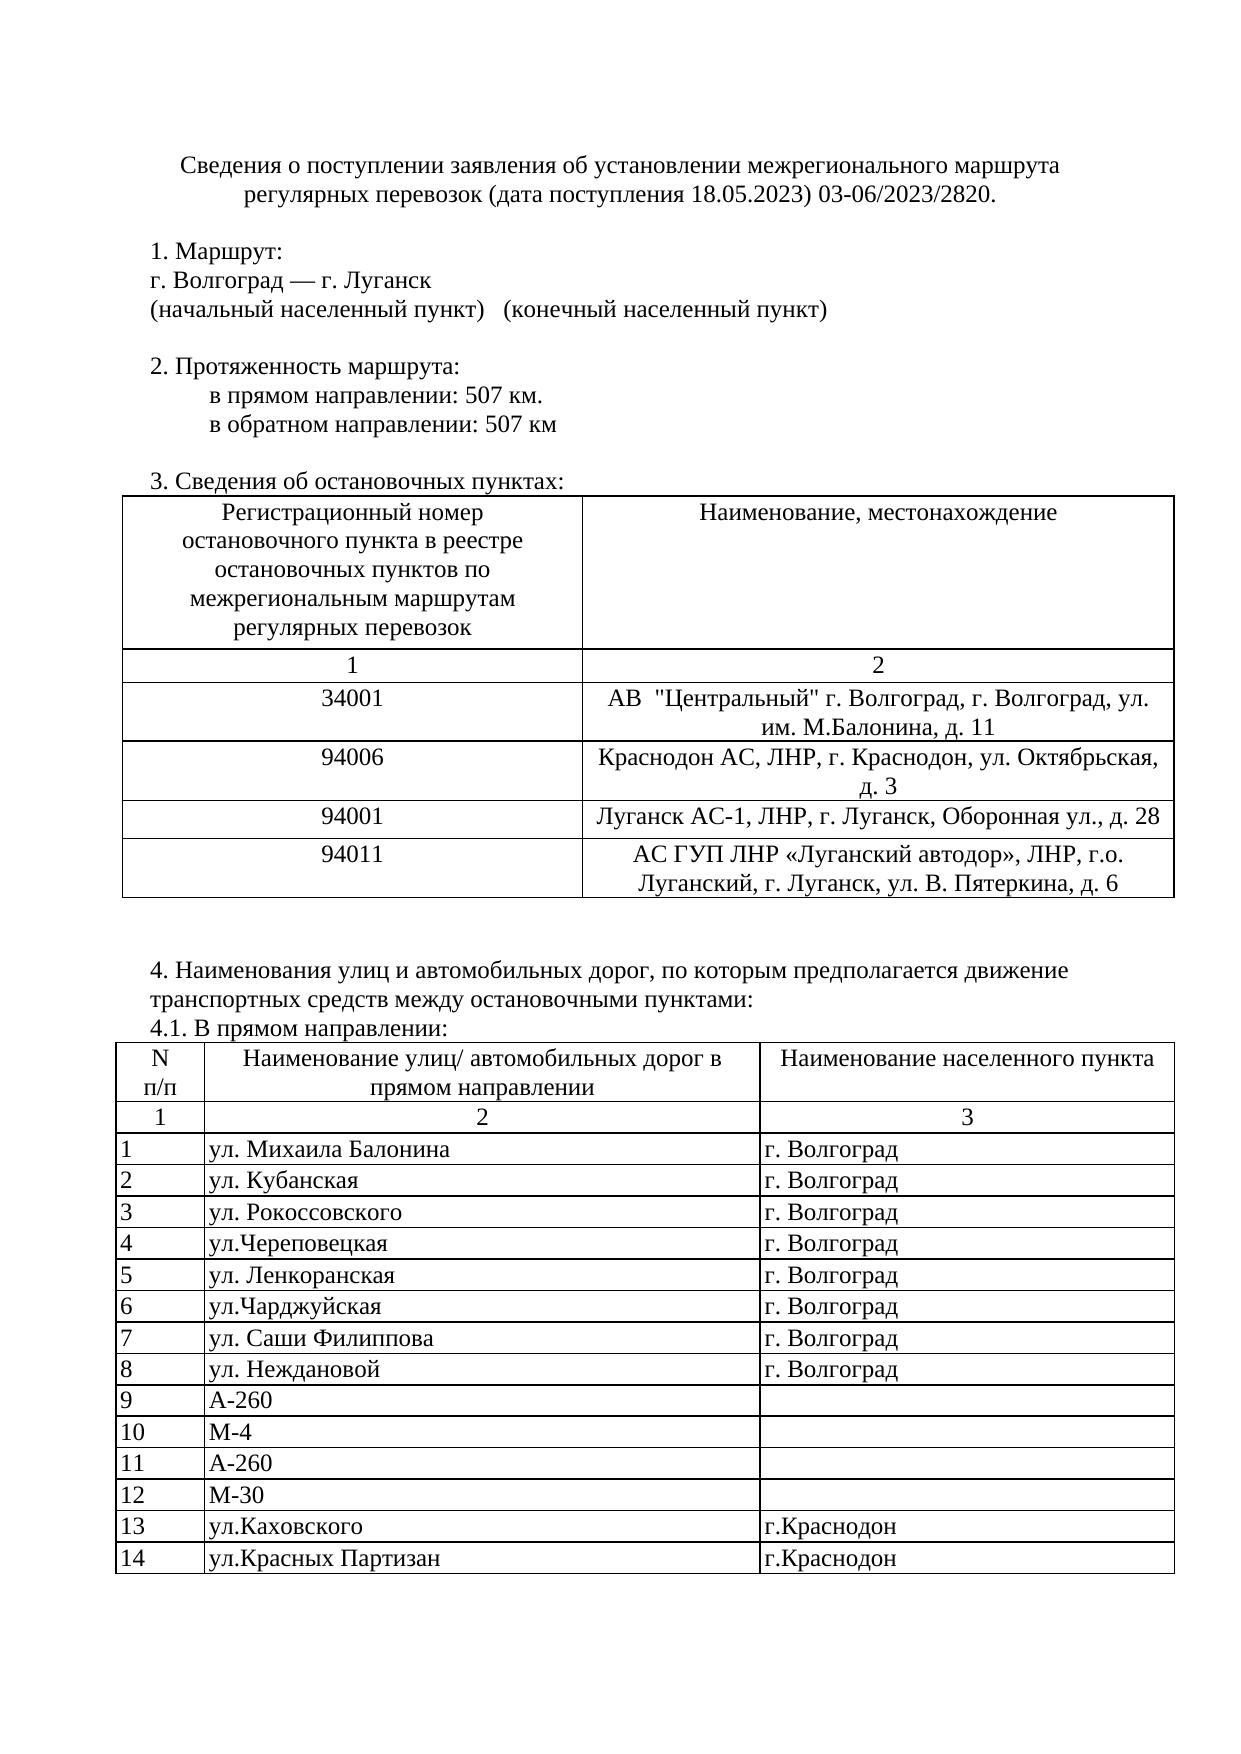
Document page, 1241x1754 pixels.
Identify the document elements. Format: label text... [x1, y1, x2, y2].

table_cell ул.Красных Партизан [205, 1543, 759, 1573]
table_cell ул. Кубанская [205, 1165, 759, 1195]
table_cell 94001 [123, 801, 582, 837]
table_header Наименование населенного пункта [761, 1043, 1174, 1101]
table_cell 2 [117, 1165, 204, 1195]
table_cell г. Волгоград [761, 1323, 1174, 1352]
table_cell [761, 1480, 1174, 1510]
text 4. Наименования улиц и автомобильных дорог, по которым предполагается движение транспортных средств между остановочными пунктами: [150, 956, 1090, 1013]
table_header Регистрационный номер остановочного пункта в реестре остановочных пунктов по межрегиональным маршрутам регулярных перевозок [123, 497, 582, 648]
table_cell г. Волгоград [761, 1165, 1174, 1195]
table_cell г. Волгоград [761, 1228, 1174, 1258]
table_cell 5 [117, 1260, 204, 1289]
table_cell 94006 [123, 742, 582, 799]
text (начальный населенный пункт) (конечный населенный пункт) [150, 294, 1090, 322]
table_cell 7 [117, 1323, 204, 1352]
table_cell А-260 [205, 1448, 759, 1478]
table_cell А-260 [205, 1386, 759, 1415]
table_cell [761, 1448, 1174, 1478]
table_cell 2 [583, 650, 1173, 681]
table_cell 94011 [123, 839, 582, 896]
table_header Наименование улиц/ автомобильных дорог в прямом направлении [205, 1043, 759, 1101]
text в прямом направлении: 507 км. [150, 380, 1090, 409]
table_cell [761, 1417, 1174, 1447]
table_cell М-4 [205, 1417, 759, 1447]
table_cell г. Волгоград [761, 1291, 1174, 1321]
text 1. Маршрут: [150, 236, 1090, 265]
table_cell 8 [117, 1354, 204, 1384]
table_cell 10 [117, 1417, 204, 1447]
table_cell 6 [117, 1291, 204, 1321]
table_cell ул. Рокоссовского [205, 1197, 759, 1227]
table_cell 4 [117, 1228, 204, 1258]
table_cell ул.Чарджуйская [205, 1291, 759, 1321]
table_cell 12 [117, 1480, 204, 1510]
table_cell ул. Неждановой [205, 1354, 759, 1384]
table_cell г. Волгоград [761, 1197, 1174, 1227]
table_cell г. Волгоград [761, 1260, 1174, 1289]
text Сведения о поступлении заявления об установлении межрегионального маршрута регулярных перевозок (дата поступления 18.05.2023) 03-06/2023/2820. [150, 150, 1090, 207]
table_cell 2 [205, 1102, 759, 1132]
table_header N п/п [117, 1043, 204, 1101]
table_cell 1 [123, 650, 582, 681]
table_cell Краснодон АС, ЛНР, г. Краснодон, ул. Октябрьская, д. 3 [583, 742, 1173, 799]
table_cell 13 [117, 1511, 204, 1541]
table_cell 9 [117, 1386, 204, 1415]
table_cell 3 [117, 1197, 204, 1227]
table_cell [761, 1386, 1174, 1415]
table_cell 11 [117, 1448, 204, 1478]
table_header Наименование, местонахождение [583, 497, 1173, 648]
table_cell АВ "Центральный" г. Волгоград, г. Волгоград, ул. им. М.Балонина, д. 11 [583, 683, 1173, 740]
table_cell 14 [117, 1543, 204, 1573]
table_cell 3 [761, 1102, 1174, 1132]
table_cell ул. Михаила Балонина [205, 1134, 759, 1164]
table_cell АС ГУП ЛНР «Луганский автодор», ЛНР, г.о. Луганский, г. Луганск, ул. В. Пятеркина, д. 6 [583, 839, 1173, 896]
table_cell ул.Череповецкая [205, 1228, 759, 1258]
table_cell г.Краснодон [761, 1511, 1174, 1541]
text 2. Протяженность маршрута: [150, 351, 1090, 380]
text г. Волгоград — г. Луганск [150, 265, 1090, 294]
table_cell ул. Ленкоранская [205, 1260, 759, 1289]
table_cell М-30 [205, 1480, 759, 1510]
table_cell ул.Каховского [205, 1511, 759, 1541]
table_cell г.Краснодон [761, 1543, 1174, 1573]
text в обратном направлении: 507 км [150, 409, 1090, 437]
table_cell ул. Саши Филиппова [205, 1323, 759, 1352]
text 4.1. В прямом направлении: [150, 1013, 1090, 1042]
table_cell 1 [117, 1134, 204, 1164]
table_cell Луганск АС-1, ЛНР, г. Луганск, Оборонная ул., д. 28 [583, 801, 1173, 837]
table_cell 34001 [123, 683, 582, 740]
table_cell 1 [117, 1102, 204, 1132]
table_cell г. Волгоград [761, 1354, 1174, 1384]
text 3. Сведения об остановочных пунктах: [150, 466, 1090, 495]
table_cell г. Волгоград [761, 1134, 1174, 1164]
